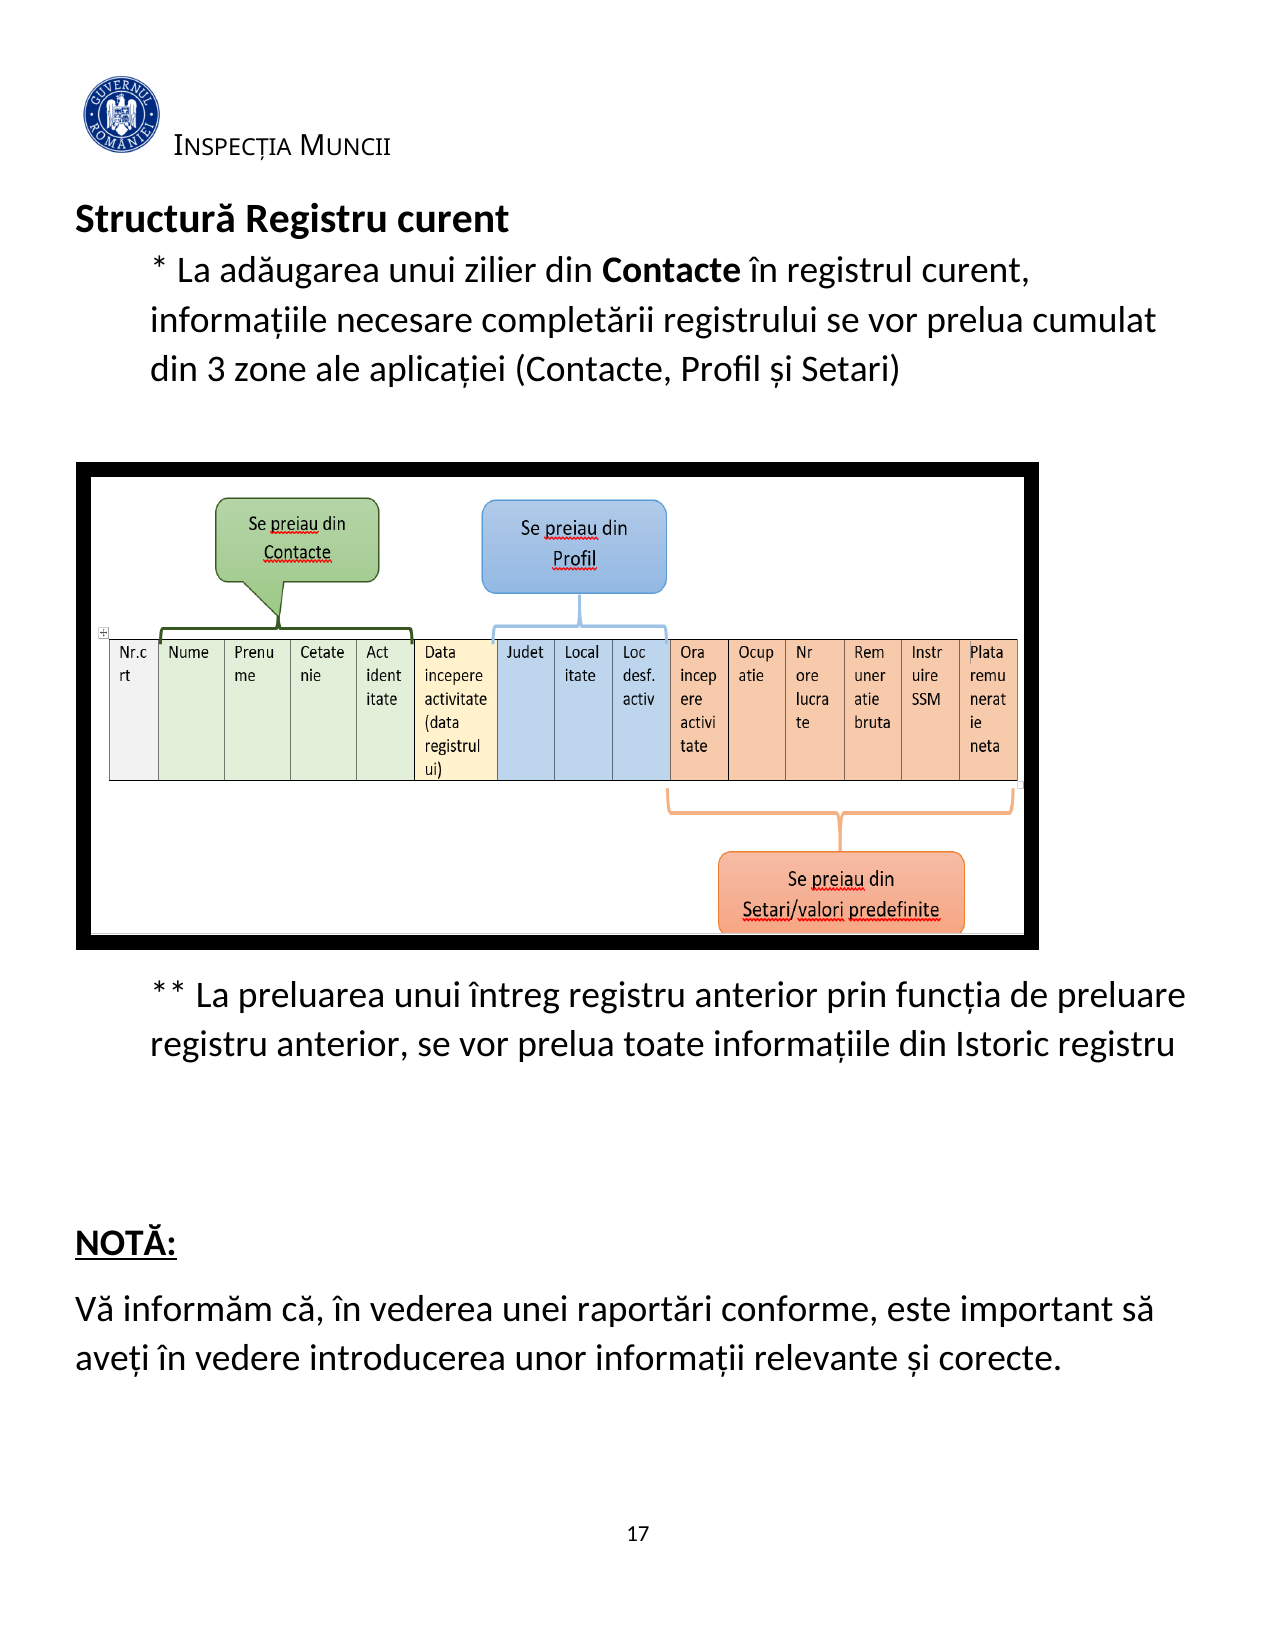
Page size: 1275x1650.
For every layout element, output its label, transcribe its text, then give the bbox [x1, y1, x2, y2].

picture [75, 75, 166, 155]
text NOTĂ: [75, 1219, 1200, 1264]
picture [91, 477, 1024, 935]
list ** La preluarea unui întreg registru anterior prin funcția de preluare registru anterior, se vor prelua toate informațiile din Istoric registru [150, 971, 1200, 1066]
subtitle Structură Registru curent [75, 192, 1200, 242]
list * La adăugarea unui zilier din Contacte în registrul curent, informațiile necesare completării registrului se vor prelua cumulat din 3 zone ale aplicației (Contacte, Profil și Setari) [150, 246, 1200, 391]
text Vă informăm că, în vederea unei raportări conforme, este important să aveți în vedere introducerea unor informații relevante și corecte. [75, 1285, 1200, 1380]
